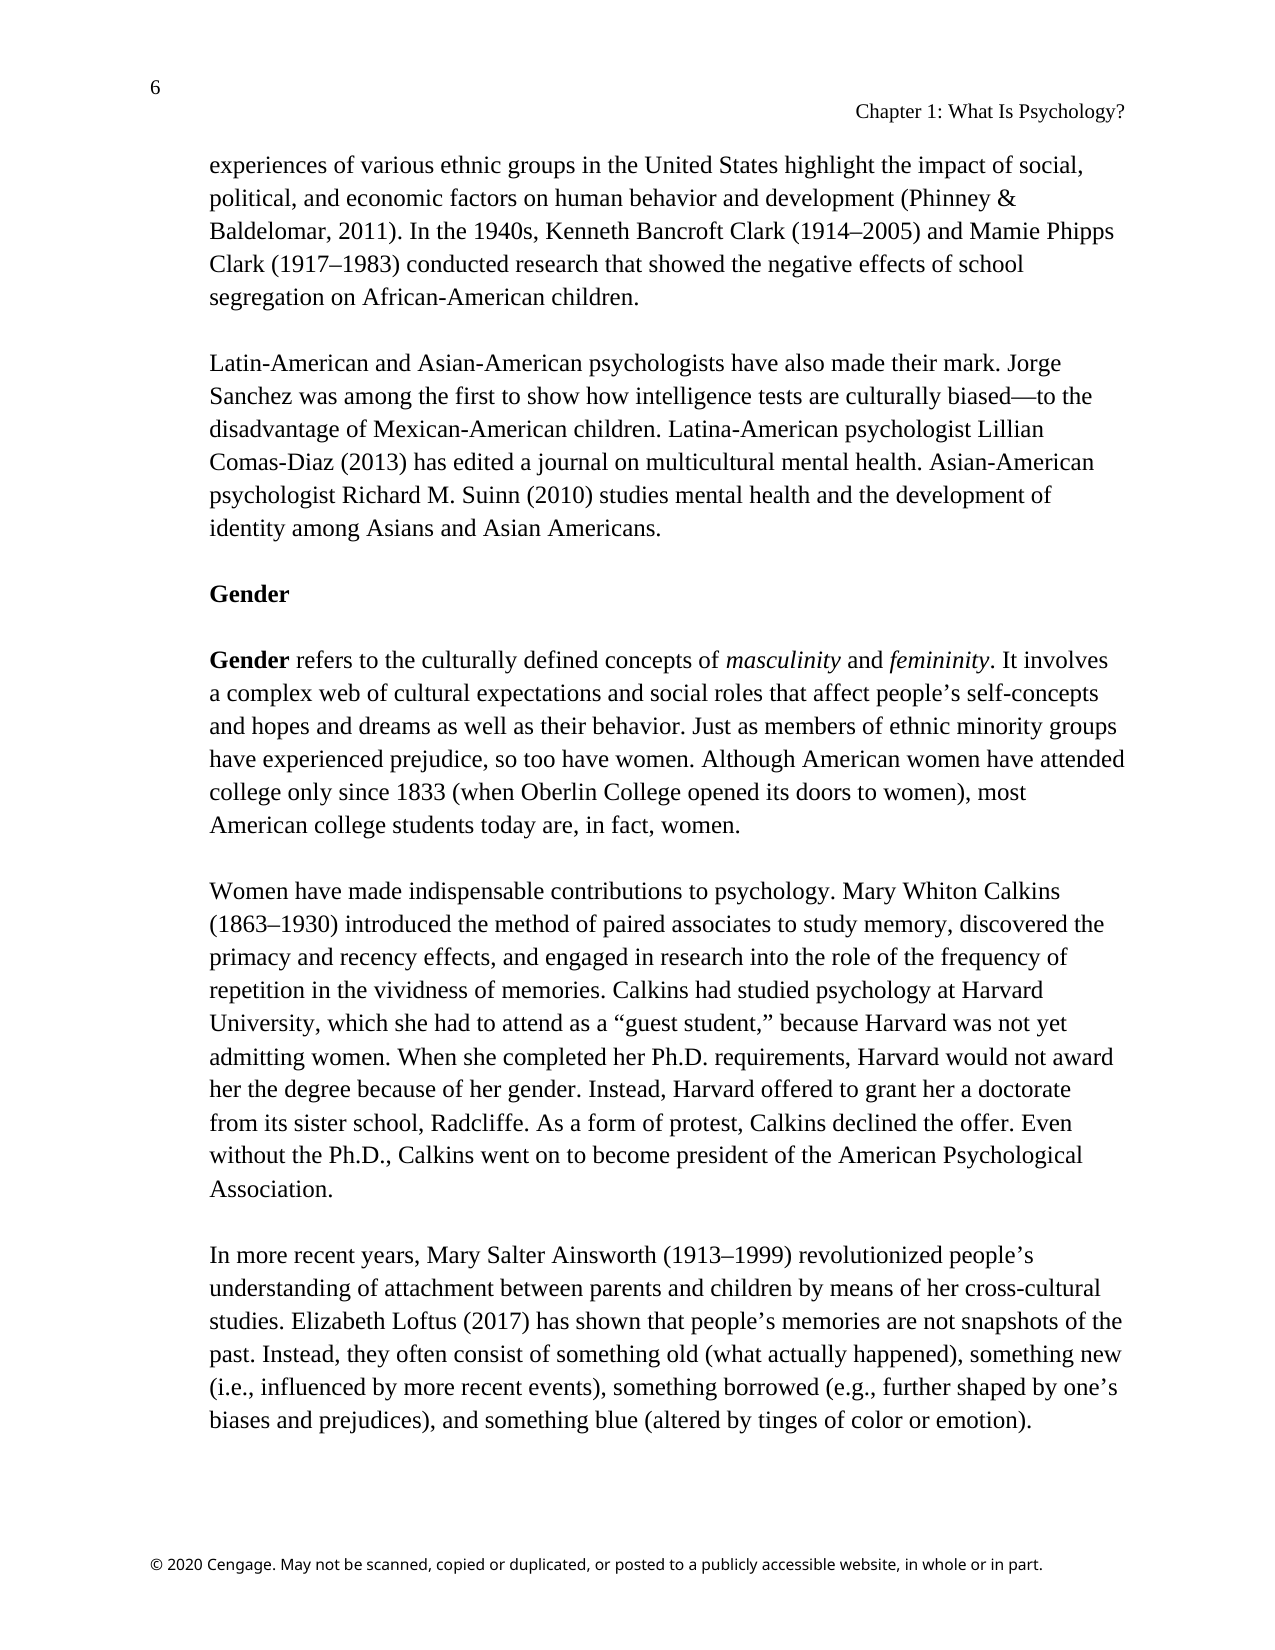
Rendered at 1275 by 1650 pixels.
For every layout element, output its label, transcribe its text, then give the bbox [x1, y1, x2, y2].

text Latin-American and Asian-American psychologists have also made their mark. Jorge Sanchez was among the first to show how intelligence tests are culturally biased—to the disadvantage of Mexican-American children. Latina-American psychologist Lillian Comas-Diaz (2013) has edited a journal on multicultural mental health. Asian-American psychologist Richard M. Suinn (2010) studies mental health and the development of identity among Asians and Asian Americans. [209, 348, 1125, 542]
text Gender [209, 579, 1125, 608]
text Women have made indispensable contributions to psychology. Mary Whiton Calkins (1863–1930) introduced the method of paired associates to study memory, discovered the primacy and recency effects, and engaged in research into the role of the frequency of repetition in the vividness of memories. Calkins had studied psychology at Harvard University, which she had to attend as a “guest student,” because Harvard was not yet admitting women. When she completed her Ph.D. requirements, Harvard would not award her the degree because of her gender. Instead, Harvard offered to grant her a doctorate from its sister school, Radcliffe. As a form of protest, Calkins declined the offer. Even without the Ph.D., Calkins went on to become president of the American Psychological Association. [209, 876, 1125, 1202]
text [209, 150, 1125, 311]
text In more recent years, Mary Salter Ainsworth (1913–1999) revolutionized people’s understanding of attachment between parents and children by means of her cross-cultural studies. Elizabeth Loftus (2017) has shown that people’s memories are not snapshots of the past. Instead, they often consist of something old (what actually happened), something new (i.e., influenced by more recent events), something borrowed (e.g., further shaped by one’s biases and prejudices), and something blue (altered by tinges of color or emotion). [209, 1240, 1125, 1433]
text Gender refers to the culturally defined concepts of masculinity and femininity. It involves a complex web of cultural expectations and social roles that affect people’s self-concepts and hopes and dreams as well as their behavior. Just as members of ethnic minority groups have experienced prejudice, so too have women. Although American women have attended college only since 1833 (when Oberlin College opened its doors to women), most American college students today are, in fact, women. [209, 645, 1125, 839]
